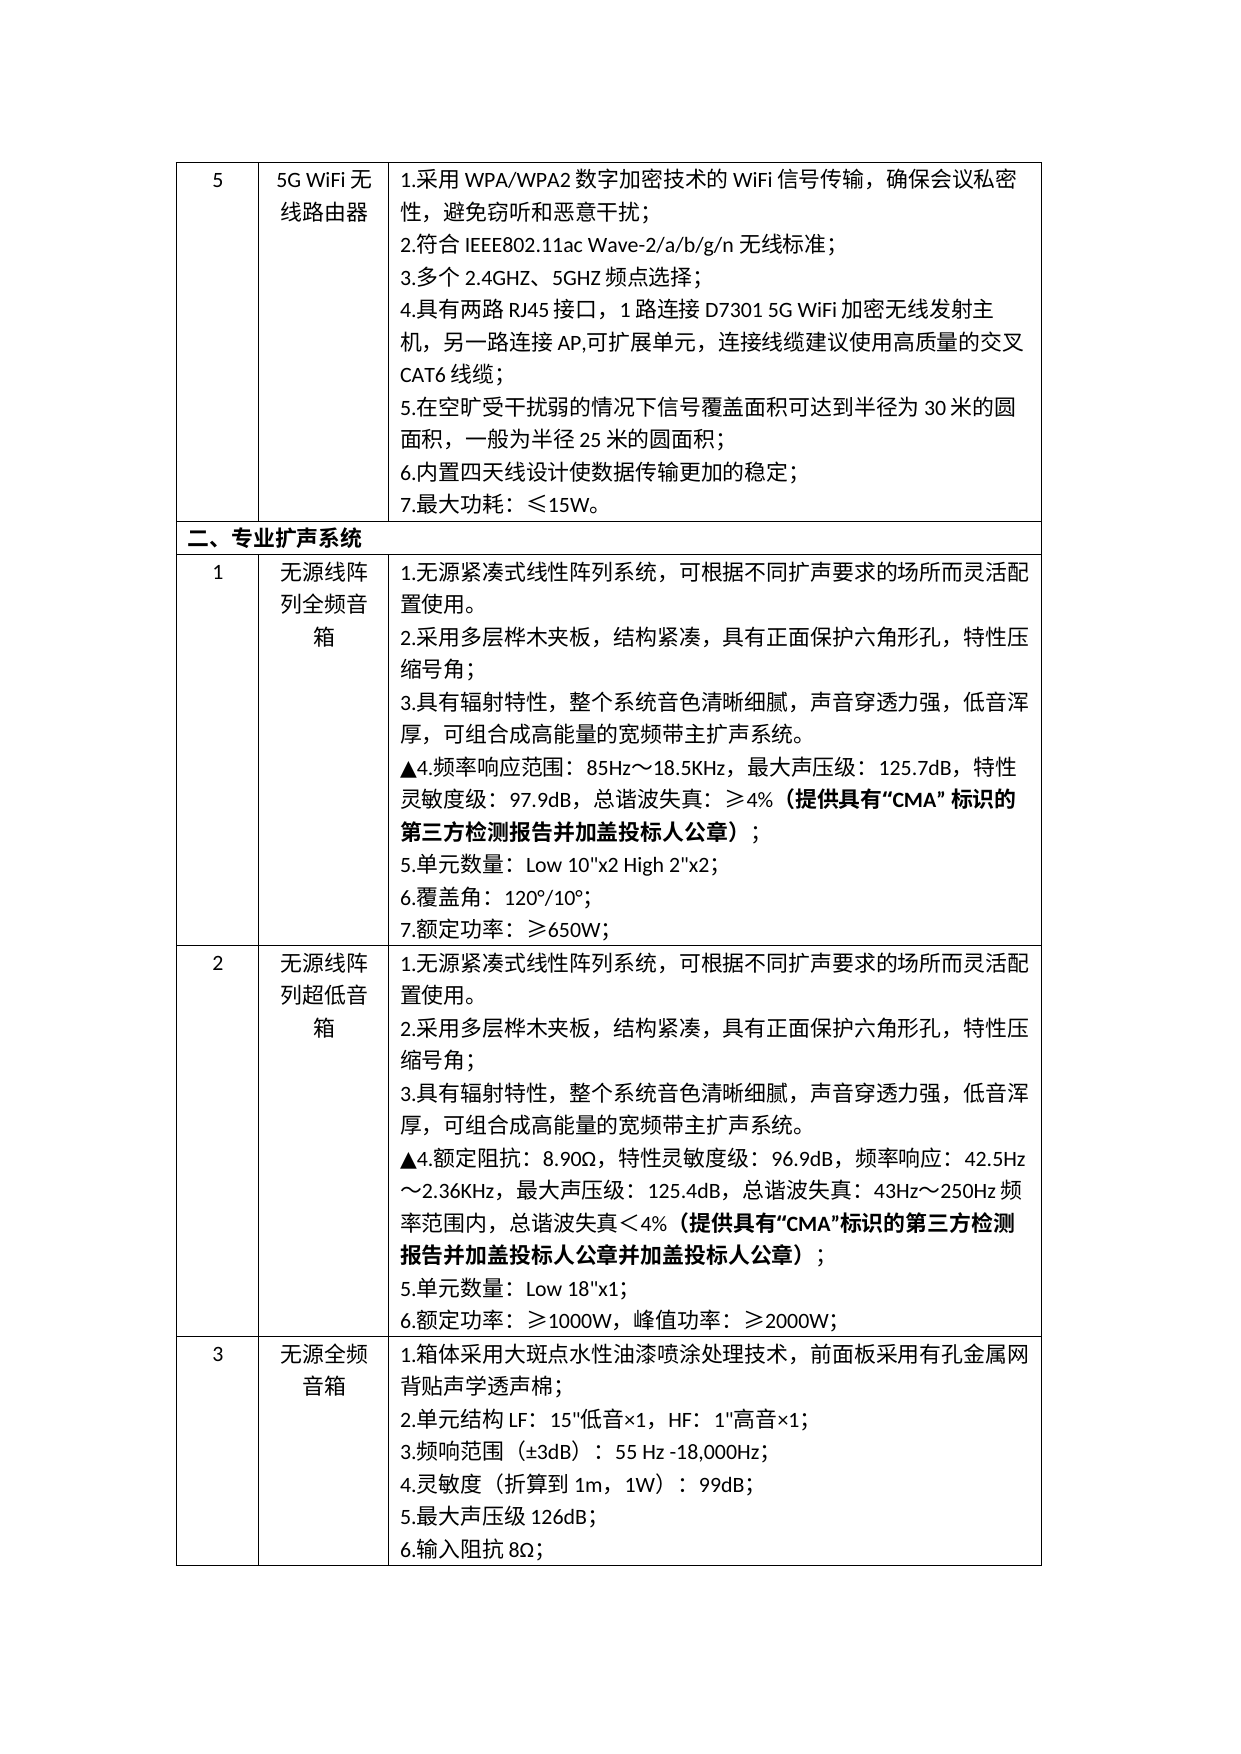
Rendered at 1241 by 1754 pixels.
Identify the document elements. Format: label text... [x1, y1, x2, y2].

table_cell 5 [177, 163, 258, 521]
table_cell 1.采用WPA/WPA2数字加密技术的WiFi信号传输，确保会议私密性，避免窃听和恶意干扰； 2.符合IEEE802.11ac Wave-2/a/b/g/n 无线标准； 3.多个2.4GHZ、5GHZ频点选择； 4.具有两路RJ45接口，1路连接D7301 5G WiFi加密无线发射主机，另一路连接AP,可扩展单元，连接线缆建议使用高质量的交叉CAT6线缆； 5.在空旷受干扰弱的情况下信号覆盖面积可达到半径为30米的圆面积，一般为半径25米的圆面积； 6.内置四天线设计使数据传输更加的稳定； 7.最大功耗：≤15W。 [389, 163, 1041, 521]
table_cell 5G WiFi无线路由器 [259, 163, 388, 521]
table_cell 无源线阵列全频音箱 [259, 555, 388, 945]
table_cell 无源线阵列超低音箱 [259, 946, 388, 1336]
table_cell 无源全频音箱 [259, 1337, 388, 1565]
table_cell 2 [177, 946, 258, 1336]
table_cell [389, 1337, 1041, 1565]
table_cell 3 [177, 1337, 258, 1565]
table_cell 1 [177, 555, 258, 945]
table_cell 1.无源紧凑式线性阵列系统，可根据不同扩声要求的场所而灵活配置使用。 2.采用多层桦木夹板，结构紧凑，具有正面保护六角形孔，特性压缩号角； 3.具有辐射特性，整个系统音色清晰细腻，声音穿透力强，低音浑厚，可组合成高能量的宽频带主扩声系统。 ▲4.额定阻抗：8.90Ω，特性灵敏度级：96.9dB，频率响应：42.5Hz～2.36KHz，最大声压级：125.4dB，总谐波失真：43Hz～250Hz频率范围内，总谐波失真＜4%（提供具有“CMA”标识的第三方检测报告并加盖投标人公章并加盖投标人公章）； 5.单元数量：Low 18"x1； 6.额定功率：≥1000W，峰值功率：≥2000W； [389, 946, 1041, 1336]
table_cell 1.无源紧凑式线性阵列系统，可根据不同扩声要求的场所而灵活配置使用。 2.采用多层桦木夹板，结构紧凑，具有正面保护六角形孔，特性压缩号角； 3.具有辐射特性，整个系统音色清晰细腻，声音穿透力强，低音浑厚，可组合成高能量的宽频带主扩声系统。 ▲4.频率响应范围：85Hz～18.5KHz，最大声压级：125.7dB，特性灵敏度级：97.9dB，总谐波失真：≥4%（提供具有“CMA” 标识的第三方检测报告并加盖投标人公章）； 5.单元数量：Low 10"x2 High 2"x2； 6.覆盖角：120°/10°； 7.额定功率：≥650W； [389, 555, 1041, 945]
table_cell 二、专业扩声系统 [177, 522, 1041, 554]
